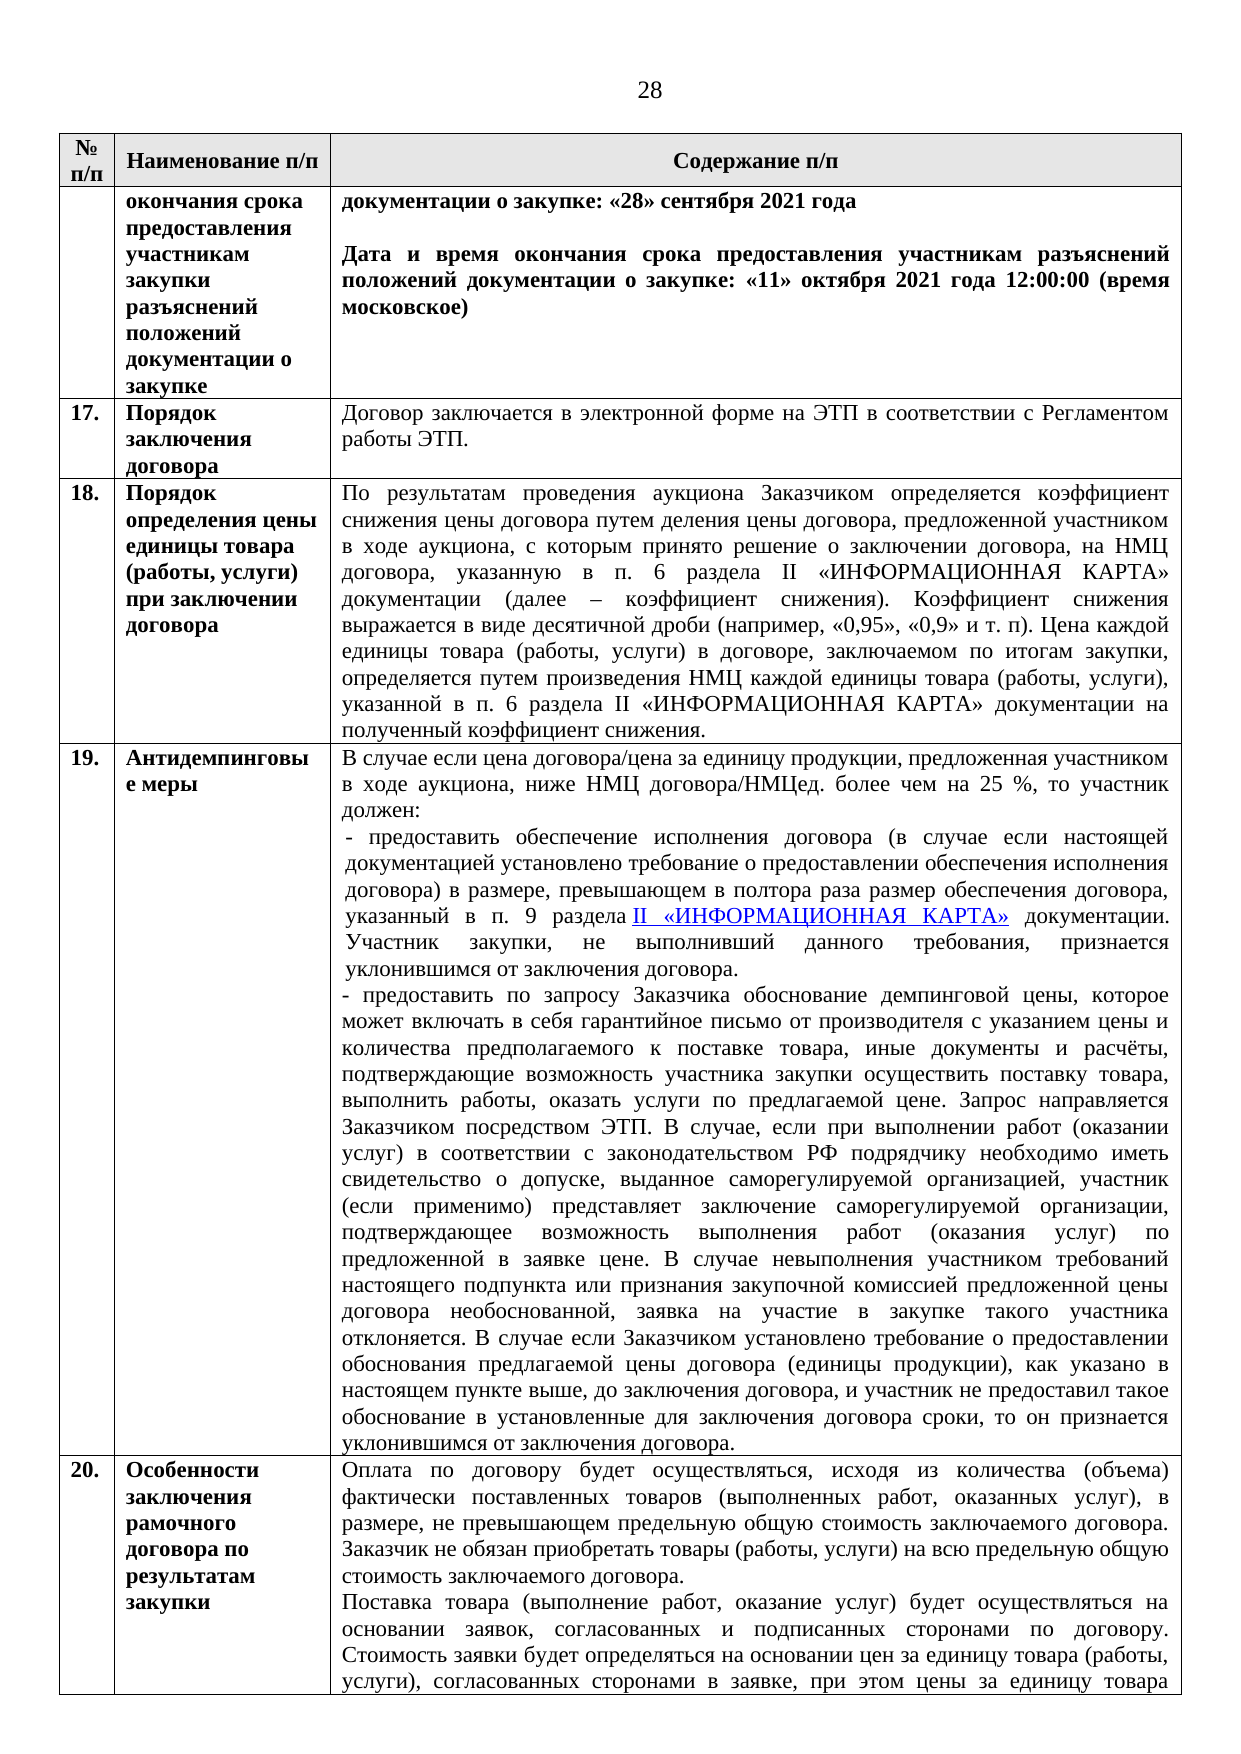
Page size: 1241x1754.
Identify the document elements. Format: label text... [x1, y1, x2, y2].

table_cell Договор заключается в электронной форме на ЭТП в соответствии с Регламентом работы ЭТП. [331, 399, 1181, 478]
table_cell [60, 744, 114, 1455]
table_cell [115, 1456, 330, 1694]
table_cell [331, 187, 1181, 398]
table_header Содержание п/п [331, 134, 1181, 186]
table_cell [115, 187, 330, 398]
table_header Наименование п/п [115, 134, 330, 186]
table_cell [60, 1456, 114, 1694]
table_cell Порядок определения цены единицы товара (работы, услуги) при заключении договора [115, 479, 330, 743]
table_cell Антидемпинговые меры [115, 744, 330, 1455]
table_header № п/п [60, 134, 114, 186]
table_cell [60, 479, 114, 743]
table_cell По результатам проведения аукциона Заказчиком определяется коэффициент снижения цены договора путем деления цены договора, предложенной участником в ходе аукциона, с которым принято решение о заключении договора, на НМЦ договора, указанную в п. 6 раздела II «ИНФОРМАЦИОННАЯ КАРТА» документации (далее – коэффициент снижения). Коэффициент снижения выражается в виде десятичной дроби (например, «0,95», «0,9» и т. п). Цена каждой единицы товара (работы, услуги) в договоре, заключаемом по итогам закупки, определяется путем произведения НМЦ каждой единицы товара (работы, услуги), указанной в п. 6 раздела II «ИНФОРМАЦИОННАЯ КАРТА» документации на полученный коэффициент снижения. [331, 479, 1181, 743]
table_cell В случае если цена договора/цена за единицу продукции, предложенная участником в ходе аукциона, ниже НМЦ договора/НМЦед. более чем на 25 %, то участник должен: - предоставить обеспечение исполнения договора (в случае если настоящей документацией установлено требование о предоставлении обеспечения исполнения договора) в размере, превышающем в полтора раза размер обеспечения договора, указанный в п. 9 раздела II «ИНФОРМАЦИОННАЯ КАРТА» документации. Участник закупки, не выполнивший данного требования, признается уклонившимся от заключения договора. - предоставить по запросу Заказчика обоснование демпинговой цены, которое может включать в себя гарантийное письмо от производителя с указанием цены и количества предполагаемого к поставке товара, иные документы и расчёты, подтверждающие возможность участника закупки осуществить поставку товара, выполнить работы, оказать услуги по предлагаемой цене. Запрос направляется Заказчиком посредством ЭТП. В случае, если при выполнении работ (оказании услуг) в соответствии с законодательством РФ подрядчику необходимо иметь свидетельство о допуске, выданное саморегулируемой организацией, участник (если применимо) представляет заключение саморегулируемой организации, подтверждающее возможность выполнения работ (оказания услуг) по предложенной в заявке цене. В случае невыполнения участником требований настоящего подпункта или признания закупочной комиссией предложенной цены договора необоснованной, заявка на участие в закупке такого участника отклоняется. В случае если Заказчиком установлено требование о предоставлении обоснования предлагаемой цены договора (единицы продукции), как указано в настоящем пункте выше, до заключения договора, и участник не предоставил такое обоснование в установленные для заключения договора сроки, то он признается уклонившимся от заключения договора. [331, 744, 1181, 1455]
table_cell Порядок заключения договора [115, 399, 330, 478]
table_cell [60, 187, 114, 398]
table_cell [331, 1456, 1181, 1694]
table_cell [60, 399, 114, 478]
